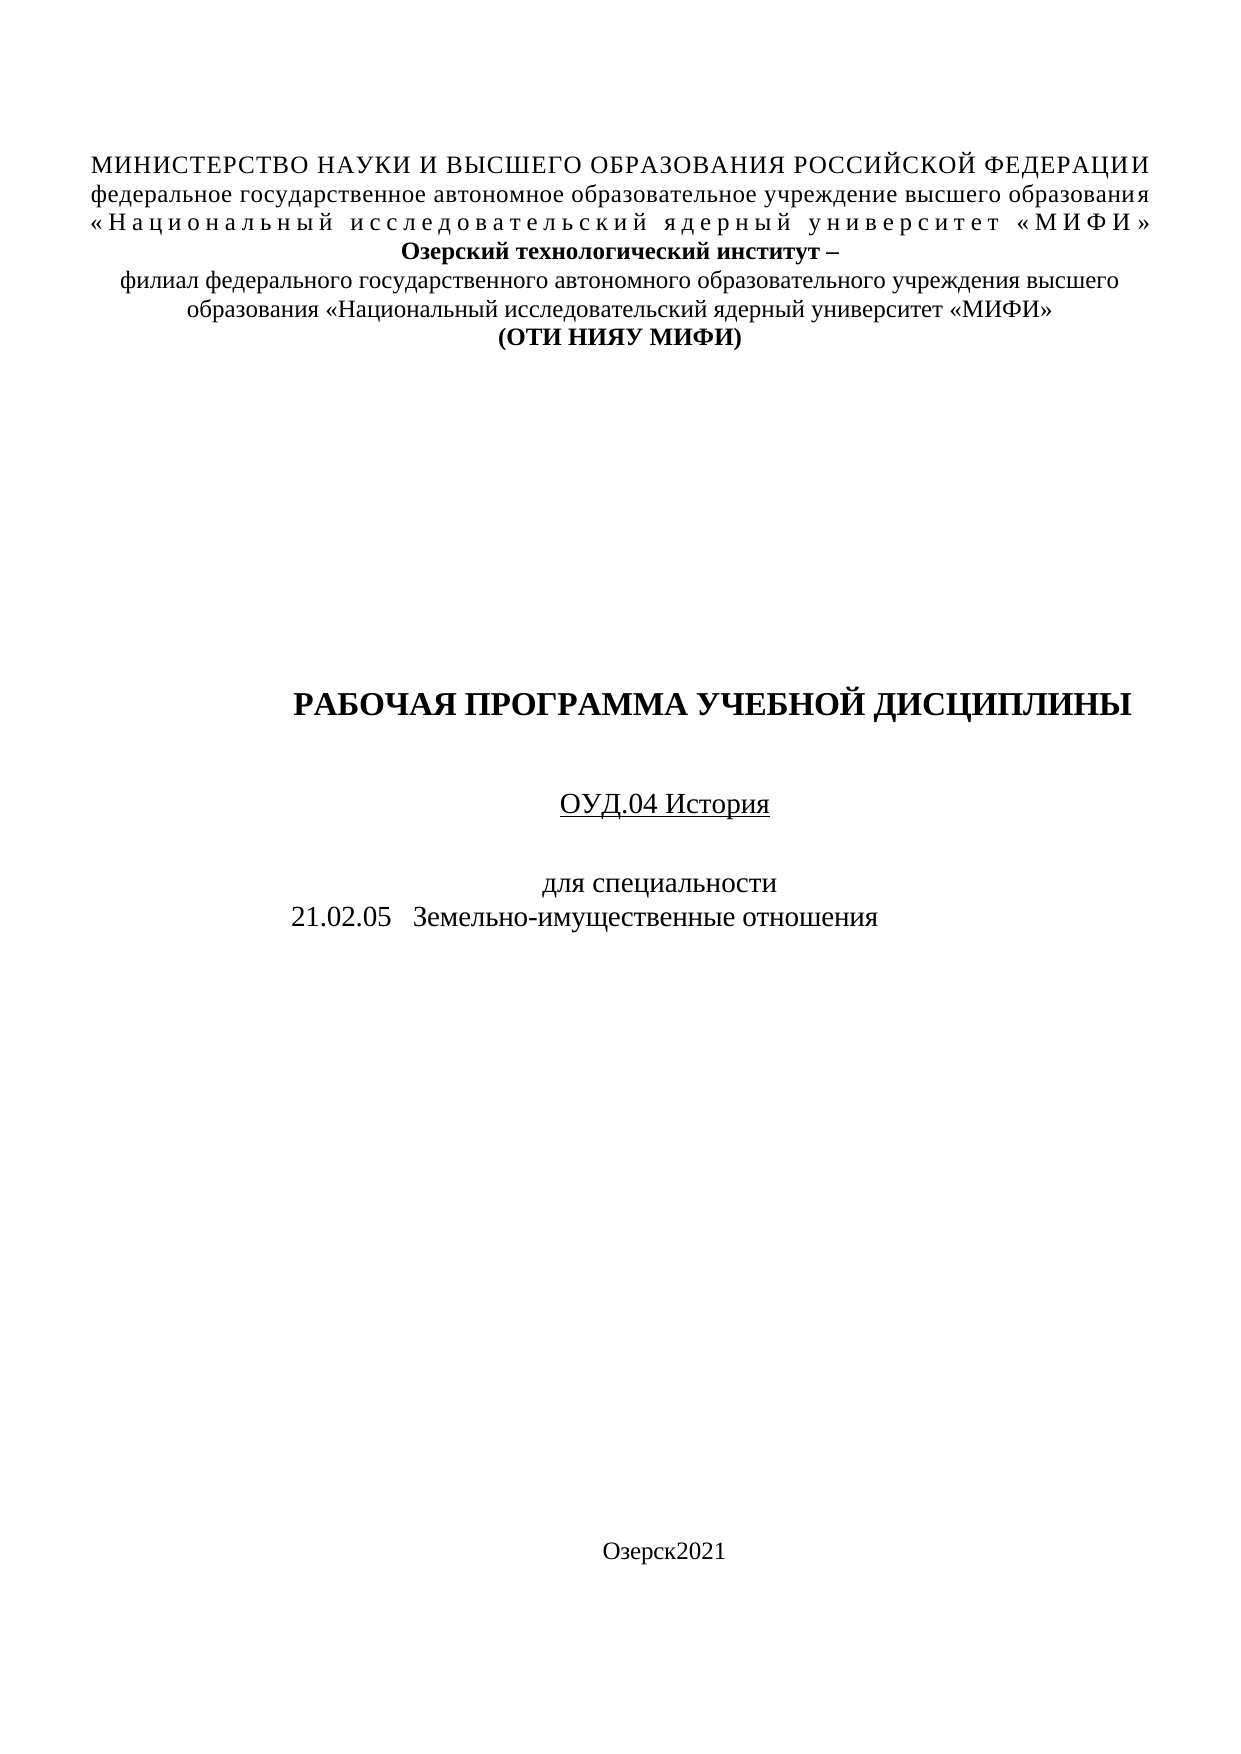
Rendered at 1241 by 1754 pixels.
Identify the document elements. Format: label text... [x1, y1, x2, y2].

text 21.02.05 Земельно-имущественные отношения [177, 899, 1138, 933]
text Озерск2021 [601, 1536, 727, 1565]
text ОУД.04 История [191, 787, 1138, 820]
table_header МИНИСТЕРСТВО НАУКИ И ВЫСШЕГО ОБРАЗОВАНИЯ РОССИЙСКОЙ ФЕДЕРАЦИИ федеральное государственное автономное образовательное учреждение высшего образования «Национальный исследовательский ядерный университет «МИФИ» [77, 150, 1162, 236]
text РАБОЧАЯ ПРОГРАММА УЧЕБНОЙ ДИСЦИПЛИНЫ [293, 684, 1138, 722]
table_cell Озерский технологический институт – филиал федерального государственного автономного образовательного учреждения высшего образования «Национальный исследовательский ядерный университет «МИФИ» (ОТИ НИЯУ МИФИ) [77, 236, 1162, 351]
text для специальности [177, 866, 1138, 899]
